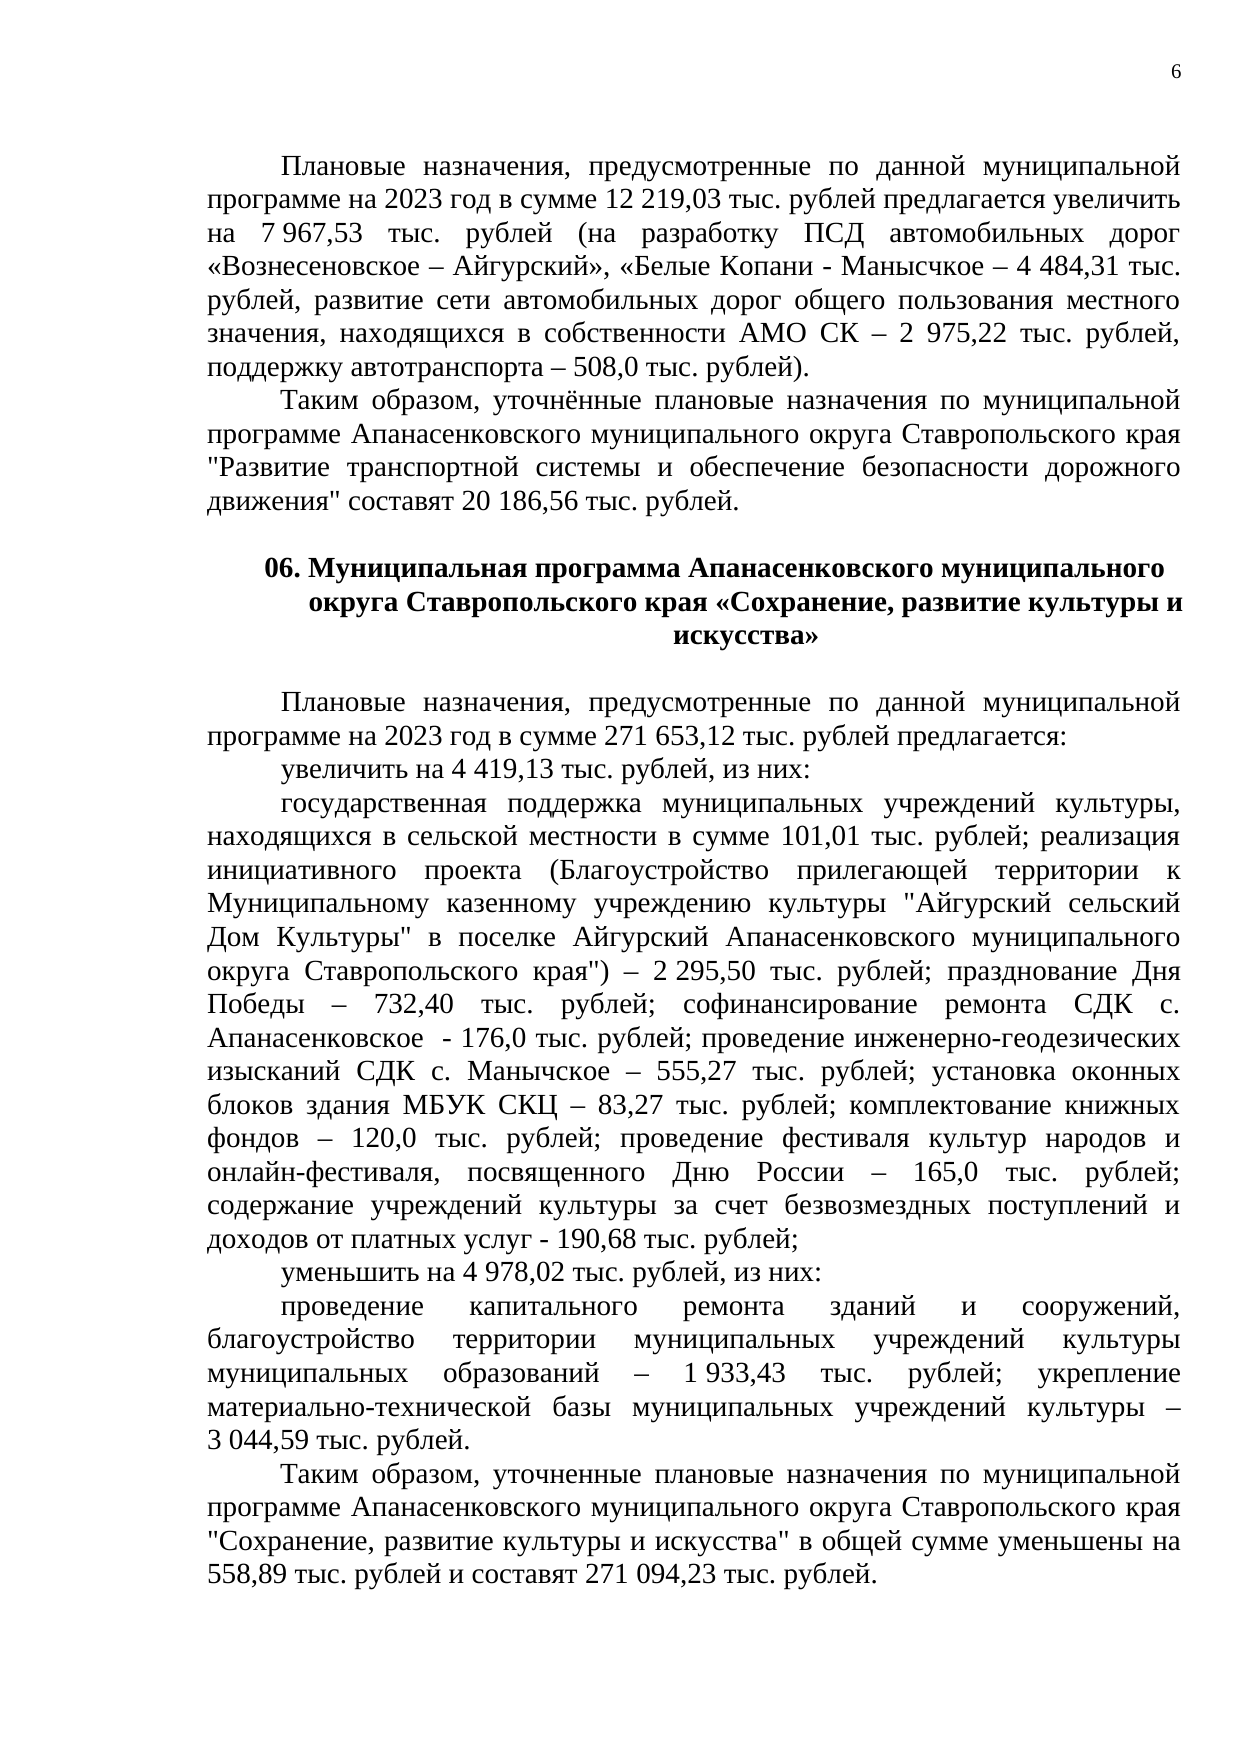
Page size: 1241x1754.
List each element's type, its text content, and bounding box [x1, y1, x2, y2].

text Таким образом, уточнённые плановые назначения по муниципальной программе Апанасенковского муниципального округа Ставропольского края "Развитие транспортной системы и обеспечение безопасности дорожного движения" составят 20 186,56 тыс. рублей. [207, 382, 1181, 517]
text 06. Муниципальная программа Апанасенковского муниципального округа Ставропольского края «Сохранение, развитие культуры и искусства» [219, 550, 1210, 651]
text Таким образом, уточненные плановые назначения по муниципальной программе Апанасенковского муниципального округа Ставропольского края "Сохранение, развитие культуры и искусства" в общей сумме уменьшены на 558,89 тыс. рублей и составят 271 094,23 тыс. рублей. [207, 1456, 1181, 1590]
text Плановые назначения, предусмотренные по данной муниципальной программе на 2023 год в сумме 271 653,12 тыс. рублей предлагается: [207, 684, 1181, 751]
text Плановые назначения, предусмотренные по данной муниципальной программе на 2023 год в сумме 12 219,03 тыс. рублей предлагается увеличить на 7 967,53 тыс. рублей (на разработку ПСД автомобильных дорог «Вознесеновское – Айгурский», «Белые Копани - Манысчкое – 4 484,31 тыс. рублей, развитие сети автомобильных дорог общего пользования местного значения, находящихся в собственности АМО СК – 2 975,22 тыс. рублей, поддержку автотранспорта – 508,0 тыс. рублей). [207, 148, 1181, 382]
text увеличить на 4 419,13 тыс. рублей, из них: [207, 751, 1181, 785]
text государственная поддержка муниципальных учреждений культуры, находящихся в сельской местности в сумме 101,01 тыс. рублей; реализация инициативного проекта (Благоустройство прилегающей территории к Муниципальному казенному учреждению культуры "Айгурский сельский Дом Культуры" в поселке Айгурский Апанасенковского муниципального округа Ставропольского края") – 2 295,50 тыс. рублей; празднование Дня Победы – 732,40 тыс. рублей; софинансирование ремонта СДК с. Апанасенковское - 176,0 тыс. рублей; проведение инженерно-геодезических изысканий СДК с. Манычское – 555,27 тыс. рублей; установка оконных блоков здания МБУК СКЦ – 83,27 тыс. рублей; комплектование книжных фондов – 120,0 тыс. рублей; проведение фестиваля культур народов и онлайн-фестиваля, посвященного Дню России – 165,0 тыс. рублей; содержание учреждений культуры за счет безвозмездных поступлений и доходов от платных услуг - 190,68 тыс. рублей; [207, 785, 1181, 1254]
text проведение капитального ремонта зданий и сооружений, благоустройство территории муниципальных учреждений культуры муниципальных образований – 1 933,43 тыс. рублей; укрепление материально-технической базы муниципальных учреждений культуры – 3 044,59 тыс. рублей. [207, 1288, 1181, 1456]
text уменьшить на 4 978,02 тыс. рублей, из них: [207, 1254, 1181, 1288]
